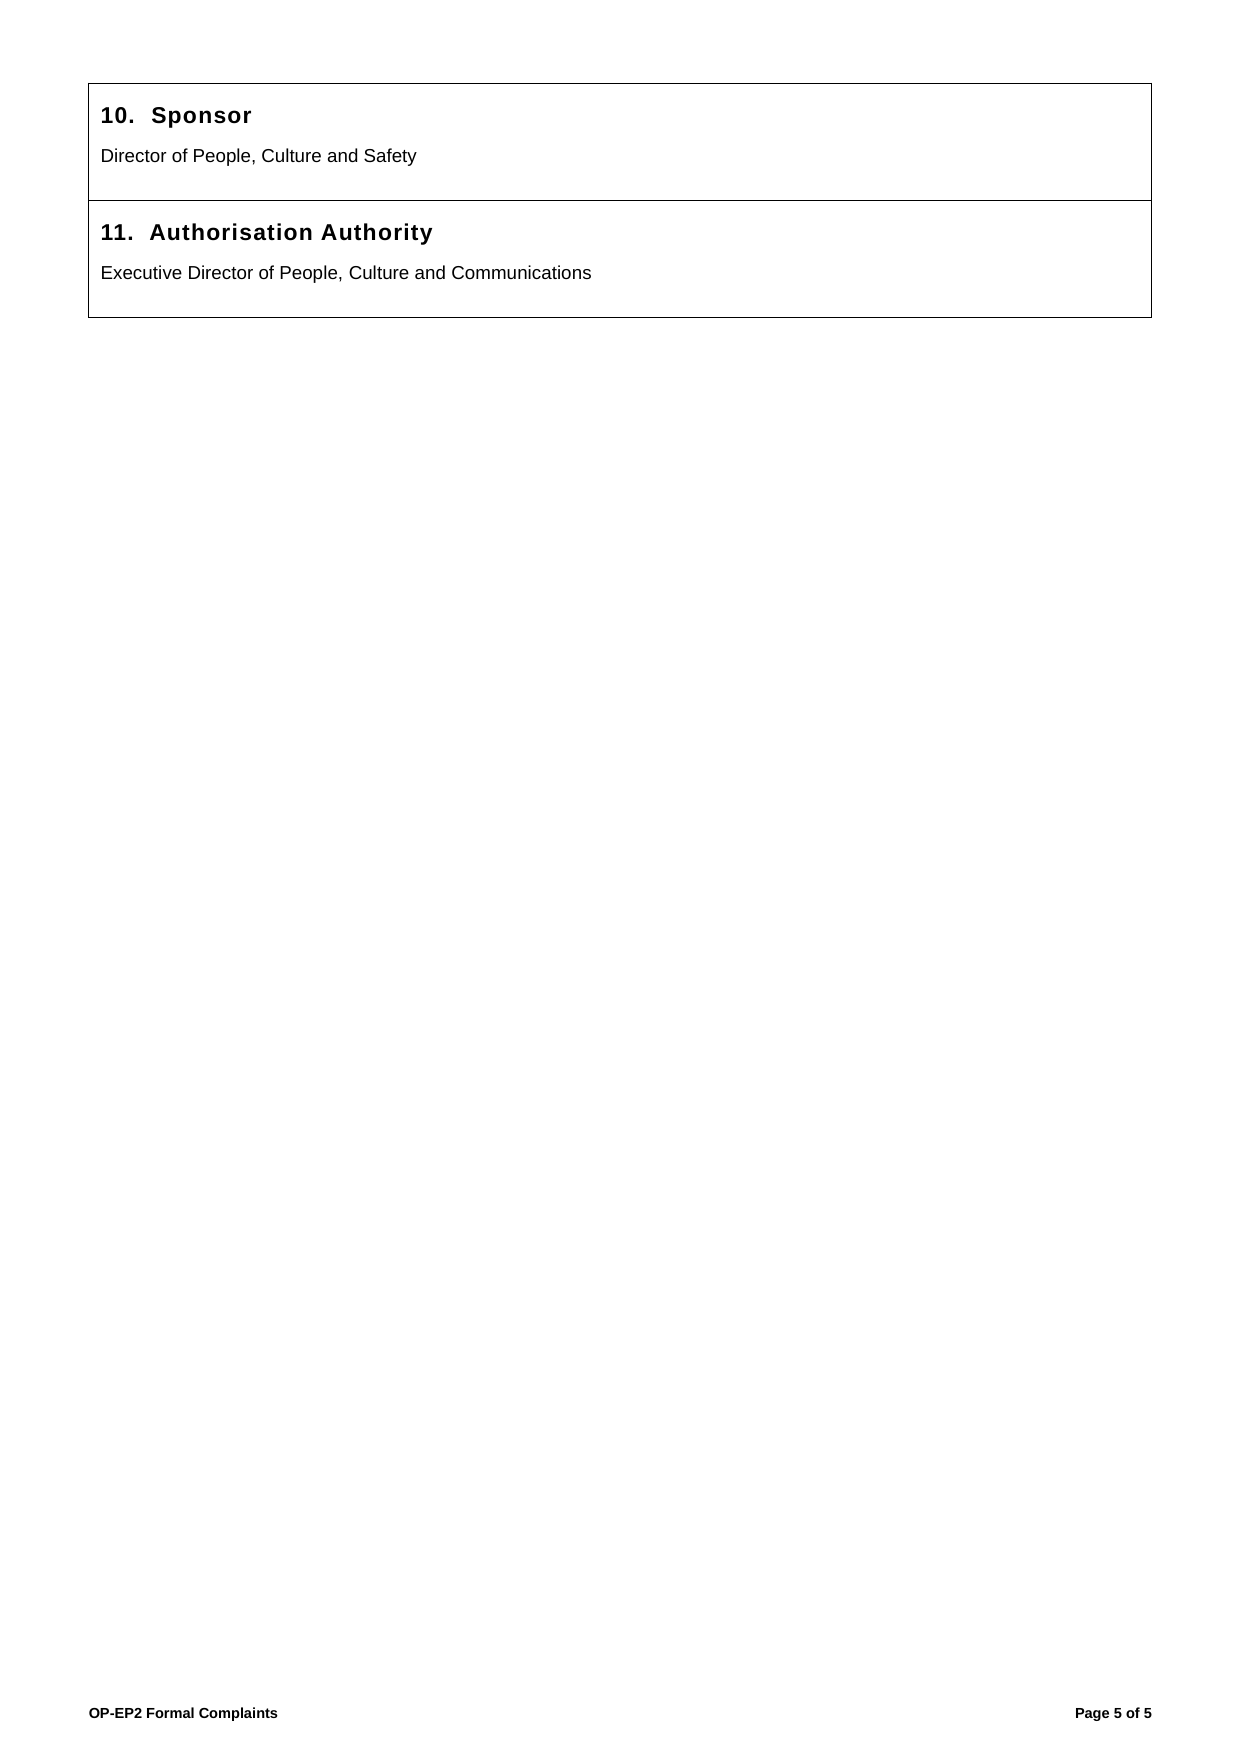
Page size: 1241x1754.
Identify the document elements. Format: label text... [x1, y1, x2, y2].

table_cell 10. Sponsor Director of People, Culture and Safety [89, 84, 1151, 200]
table_cell 11. Authorisation Authority Executive Director of People, Culture and Communications [89, 201, 1151, 317]
